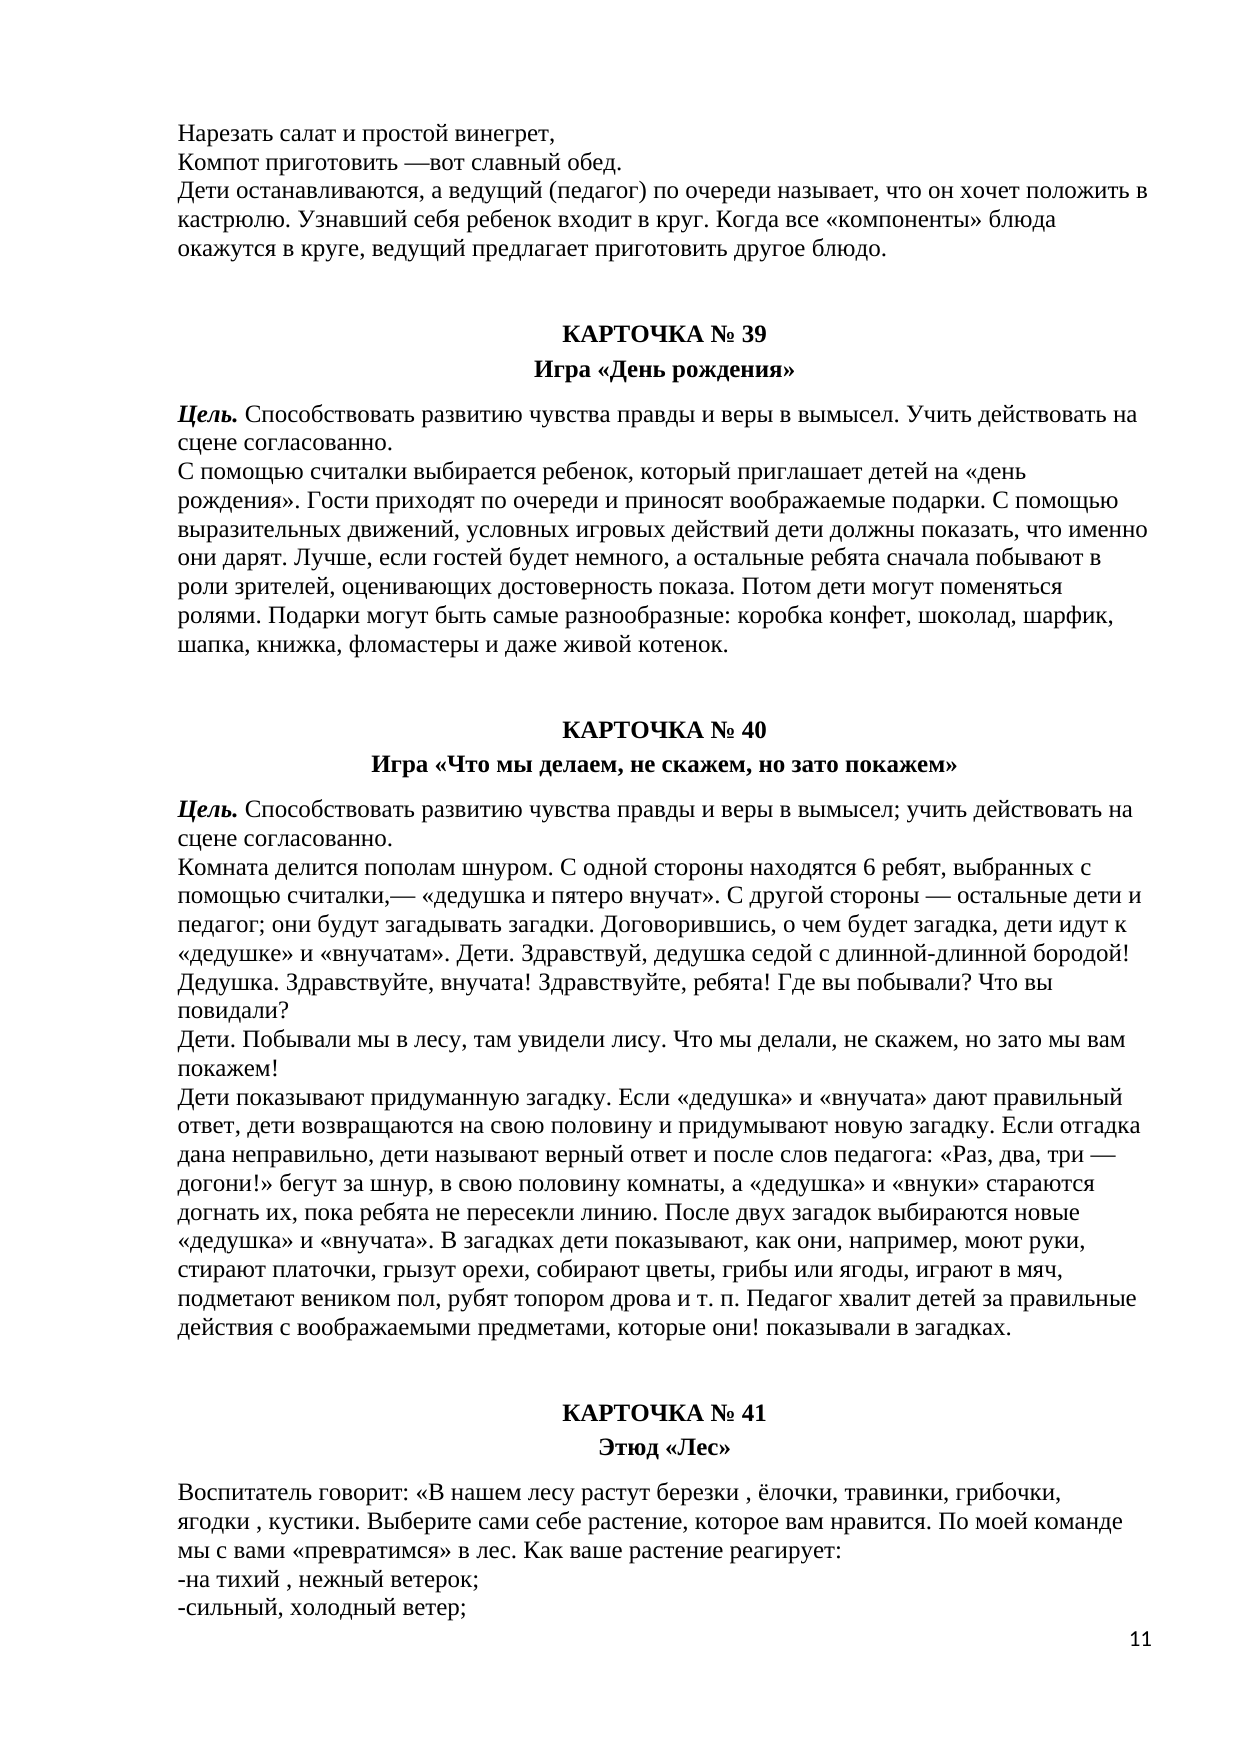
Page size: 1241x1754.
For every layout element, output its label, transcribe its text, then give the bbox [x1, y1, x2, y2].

text Цель. Способствовать развитию чувства правды и веры в вымысел; учить действовать на сцене согласованно. Комната делится пополам шнуром. С одной стороны находятся 6 ребят, выбранных с помощью считалки,— «дедушка и пятеро внучат». С другой стороны — остальные дети и педагог; они будут загадывать загадки. Договорившись, о чем будет загадка, дети идут к «дедушке» и «внучатам». Дети. Здравствуй, дедушка седой с длинной-длинной бородой! Дедушка. Здравствуйте, внучата! Здравствуйте, ребята! Где вы побывали? Что вы повидали? Дети. Побывали мы в лесу, там увидели лису. Что мы делали, не скажем, но зато мы вам покажем! Дети показывают придуманную загадку. Если «дедушка» и «внучата» дают правильный ответ, дети возвращаются на свою половину и придумывают новую загадку. Если отгадка дана неправильно, дети называют верный ответ и после слов педагога: «Раз, два, три —догони!» бегут за шнур, в свою половину комнаты, а «дедушка» и «внуки» стараются догнать их, пока ребята не пересекли линию. После двух загадок выбираются новые «дедушка» и «внучата». В загадках дети показывают, как они, например, моют руки, стирают платочки, грызут орехи, собирают цветы, грибы или ягоды, играют в мяч, подметают веником пол, рубят топором дрова и т. п. Педагог хвалит детей за правильные действия с воображаемыми предметами, которые они! показывали в загадках. [279, 794, 1152, 1341]
text КАРТОЧКА № 40 [177, 715, 1152, 744]
text Этюд «Лес» [177, 1427, 1152, 1461]
text КАРТОЧКА № 41 [177, 1398, 1152, 1427]
text Игра «День рождения» [177, 348, 1152, 382]
text КАРТОЧКА № 39 [177, 319, 1152, 348]
text Цель. Способствовать развитию чувства правды и веры в вымысел. Учить действовать на сцене согласованно. С помощью считалки выбирается ребенок, который приглашает детей на «день рождения». Гости приходят по очереди и приносят воображаемые подарки. С помощью выразительных движений, условных игровых действий дети должны показать, что именно они дарят. Лучше, если гостей будет немного, а остальные ребята сначала побывают в роли зрителей, оценивающих достоверность показа. Потом дети могут поменяться ролями. Подарки могут быть самые разнообразные: коробка конфет, шоколад, шарфик, шапка, книжка, фломастеры и даже живой котенок. [177, 399, 1152, 657]
text Игра «Что мы делаем, не скажем, но зато покажем» [177, 744, 1152, 778]
